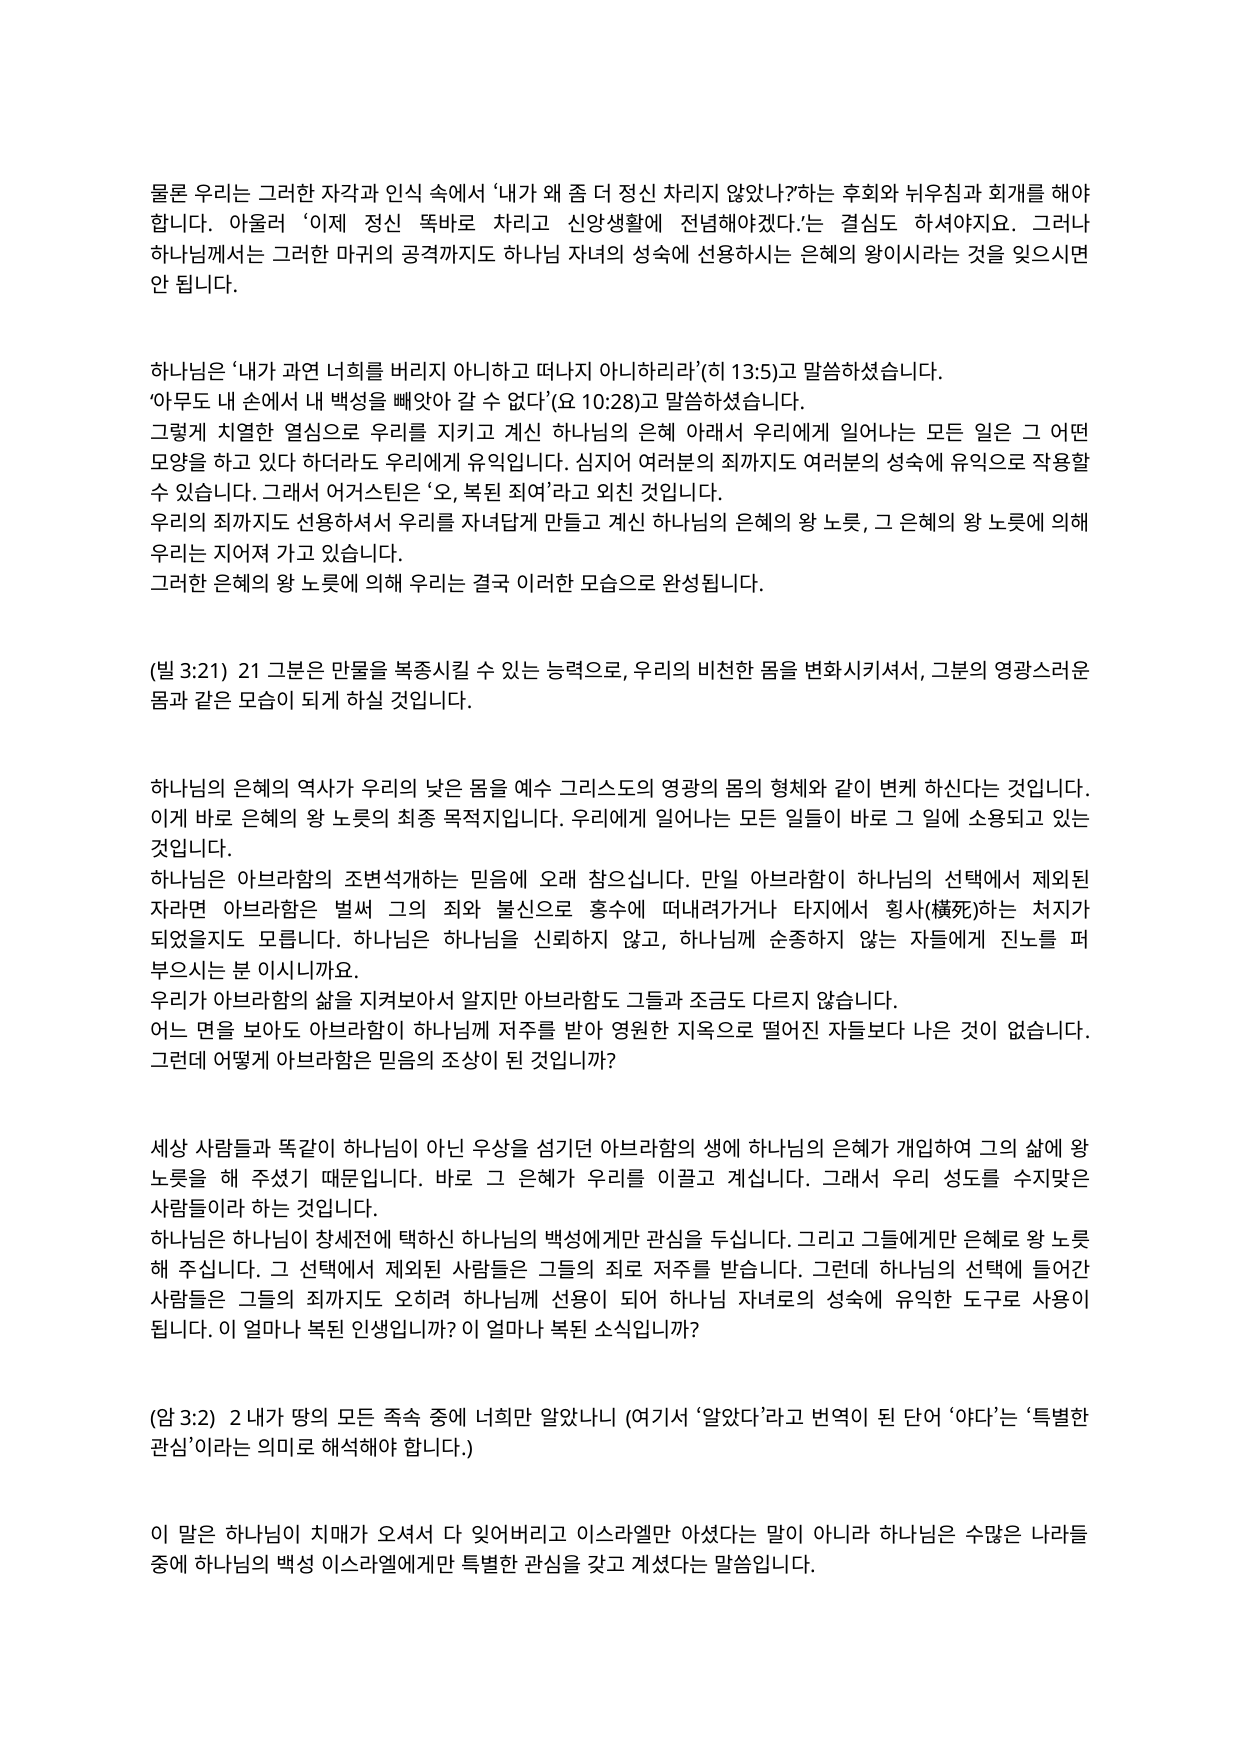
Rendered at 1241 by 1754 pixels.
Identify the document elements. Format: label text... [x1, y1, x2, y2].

text 이 말은 하나님이 치매가 오셔서 다 잊어버리고 이스라엘만 아셨다는 말이 아니라 하나님은 수많은 나라들 중에 하나님의 백성 이스라엘에게만 특별한 관심을 갖고 계셨다는 말씀입니다. [150, 1518, 1090, 1579]
text 우리의 죄까지도 선용하셔서 우리를 자녀답게 만들고 계신 하나님의 은혜의 왕 노릇, 그 은혜의 왕 노릇에 의해 우리는 지어져 가고 있습니다. [150, 507, 1090, 567]
text (암3:2) 2내가 땅의 모든 족속 중에 너희만 알았나니 (여기서 ‘알았다’라고 번역이 된 단어 ‘야다’는 ‘특별한 관심’이라는 의미로 해석해야 합니다.) [150, 1401, 1090, 1461]
text ‘아무도 내 손에서 내 백성을 빼앗아 갈 수 없다’(요10:28)고 말씀하셨습니다. [150, 386, 1090, 416]
text 하나님은 ‘내가 과연 너희를 버리지 아니하고 떠나지 아니하리라’(히13:5)고 말씀하셨습니다. [150, 355, 1090, 386]
text 세상 사람들과 똑같이 하나님이 아닌 우상을 섬기던 아브라함의 생에 하나님의 은혜가 개입하여 그의 삶에 왕 노릇을 해 주셨기 때문입니다. 바로 그 은혜가 우리를 이끌고 계십니다. 그래서 우리 성도를 수지맞은 사람들이라 하는 것입니다. [150, 1132, 1090, 1223]
text 어느 면을 보아도 아브라함이 하나님께 저주를 받아 영원한 지옥으로 떨어진 자들보다 나은 것이 없습니다. 그런데 어떻게 아브라함은 믿음의 조상이 된 것입니까? [150, 1014, 1090, 1075]
text (빌3:21) 21 그분은 만물을 복종시킬 수 있는 능력으로, 우리의 비천한 몸을 변화시키셔서, 그분의 영광스러운 몸과 같은 모습이 되게 하실 것입니다. [150, 654, 1090, 715]
text 하나님은 아브라함의 조변석개하는 믿음에 오래 참으십니다. 만일 아브라함이 하나님의 선택에서 제외된 자라면 아브라함은 벌써 그의 죄와 불신으로 홍수에 떠내려가거나 타지에서 횡사(橫死)하는 처지가 되었을지도 모릅니다. 하나님은 하나님을 신뢰하지 않고, 하나님께 순종하지 않는 자들에게 진노를 퍼 부으시는 분 이시니까요. [150, 863, 1090, 984]
text 물론 우리는 그러한 자각과 인식 속에서 ‘내가 왜 좀 더 정신 차리지 않았나?’하는 후회와 뉘우침과 회개를 해야 합니다. 아울러 ‘이제 정신 똑바로 차리고 신앙생활에 전념해야겠다.’는 결심도 하셔야지요. 그러나 하나님께서는 그러한 마귀의 공격까지도 하나님 자녀의 성숙에 선용하시는 은혜의 왕이시라는 것을 잊으시면 안 됩니다. [150, 177, 1090, 298]
text 하나님은 하나님이 창세전에 택하신 하나님의 백성에게만 관심을 두십니다. 그리고 그들에게만 은혜로 왕 노릇 해 주십니다. 그 선택에서 제외된 사람들은 그들의 죄로 저주를 받습니다. 그런데 하나님의 선택에 들어간 사람들은 그들의 죄까지도 오히려 하나님께 선용이 되어 하나님 자녀로의 성숙에 유익한 도구로 사용이 됩니다. 이 얼마나 복된 인생입니까? 이 얼마나 복된 소식입니까? [150, 1223, 1090, 1344]
text 그러한 은혜의 왕 노릇에 의해 우리는 결국 이러한 모습으로 완성됩니다. [150, 567, 1090, 598]
text 우리가 아브라함의 삶을 지켜보아서 알지만 아브라함도 그들과 조금도 다르지 않습니다. [150, 984, 1090, 1014]
text 하나님의 은혜의 역사가 우리의 낮은 몸을 예수 그리스도의 영광의 몸의 형체와 같이 변케 하신다는 것입니다. 이게 바로 은혜의 왕 노릇의 최종 목적지입니다. 우리에게 일어나는 모든 일들이 바로 그 일에 소용되고 있는 것입니다. [150, 772, 1090, 863]
text 그렇게 치열한 열심으로 우리를 지키고 계신 하나님의 은혜 아래서 우리에게 일어나는 모든 일은 그 어떤 모양을 하고 있다 하더라도 우리에게 유익입니다. 심지어 여러분의 죄까지도 여러분의 성숙에 유익으로 작용할 수 있습니다. 그래서 어거스틴은 ‘오, 복된 죄여’라고 외친 것입니다. [150, 416, 1090, 507]
